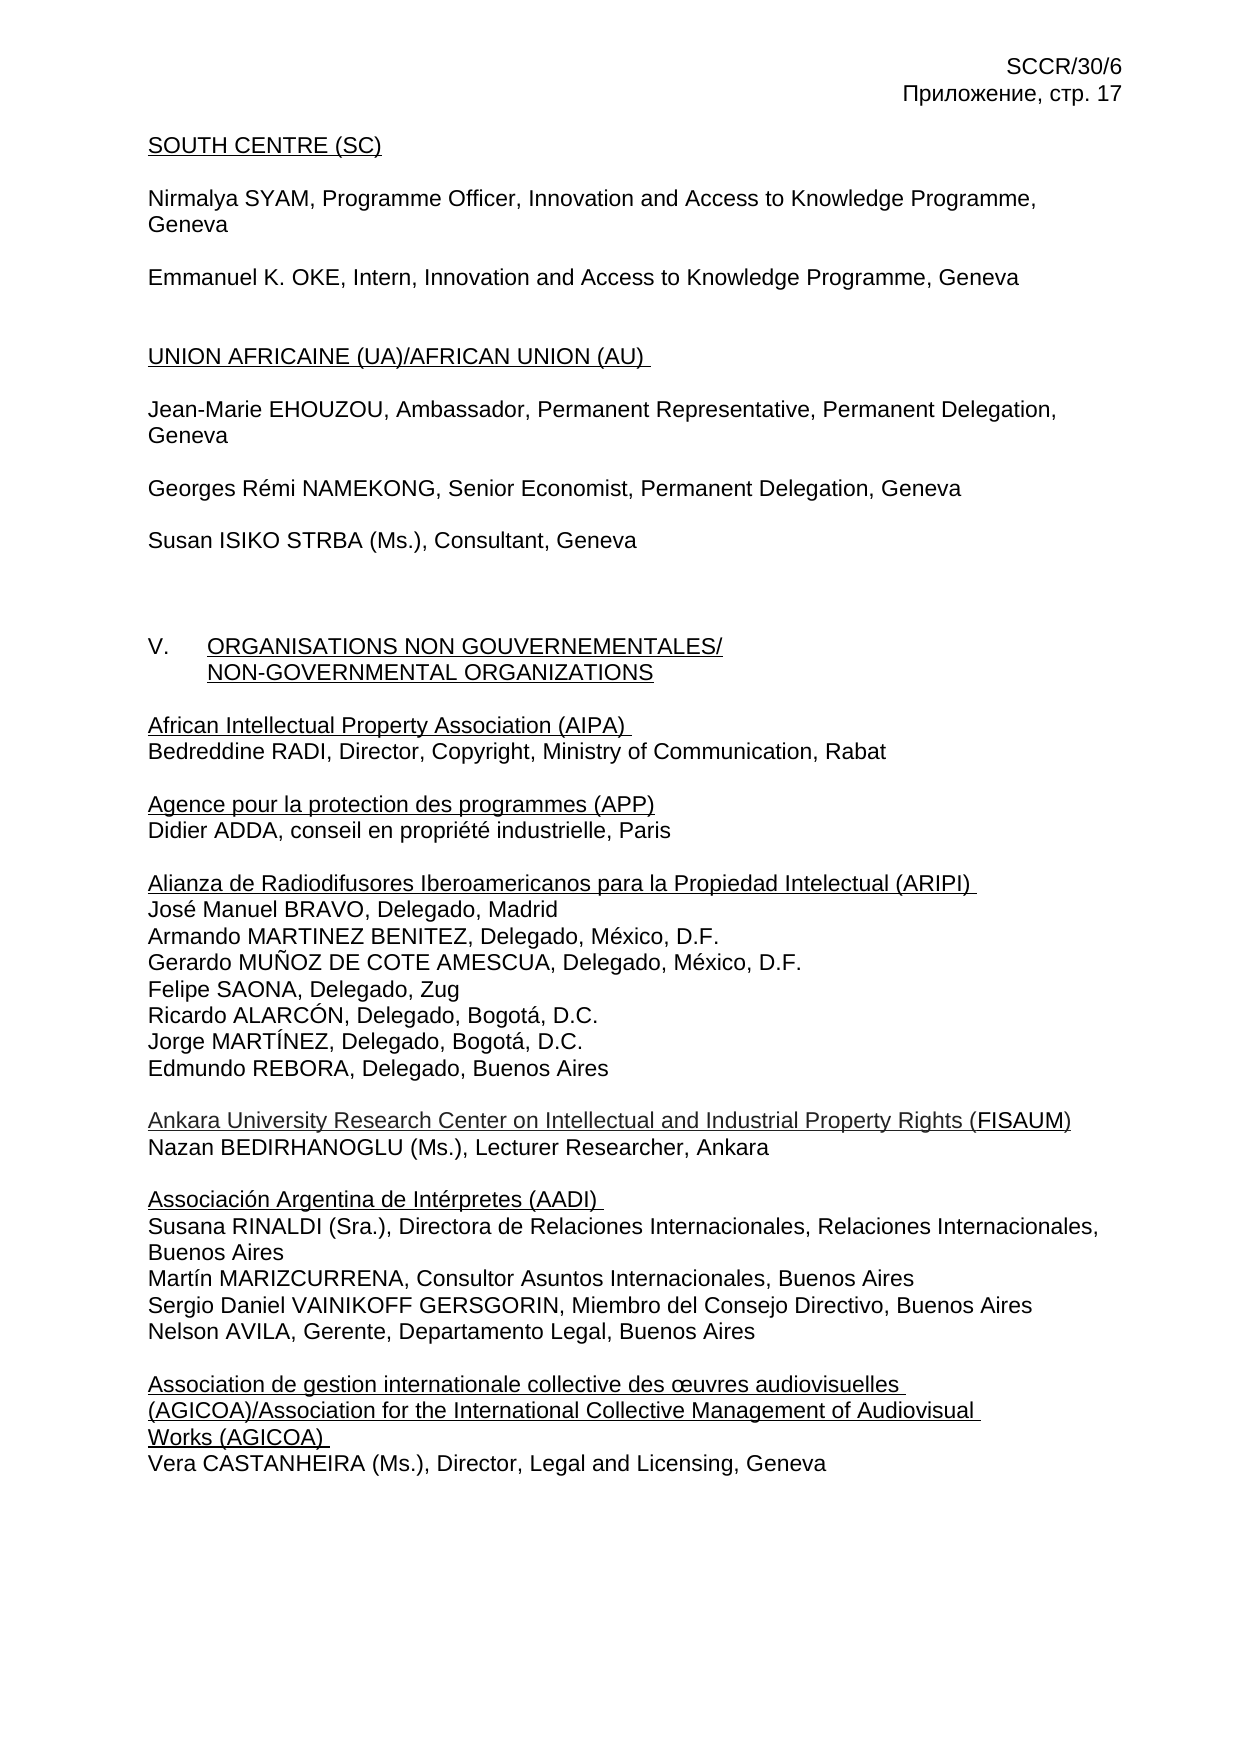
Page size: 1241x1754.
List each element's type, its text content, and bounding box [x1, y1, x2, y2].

text Gerardo MUÑOZ DE COTE AMESCUA, Delegado, México, D.F. [148, 949, 1122, 976]
text UNION AFRICAINE (UA)/AFRICAN UNION (AU) [148, 343, 1122, 369]
text José Manuel BRAVO, Delegado, Madrid [148, 896, 1122, 923]
text Nirmalya SYAM, Programme Officer, Innovation and Access to Knowledge Programme, Geneva [148, 185, 1122, 238]
text Susan ISIKO STRBA (Ms.), Consultant, Geneva [148, 527, 1122, 554]
text Sergio Daniel VAINIKOFF GERSGORIN, Miembro del Consejo Directivo, Buenos Aires [148, 1292, 1122, 1318]
text Jean-Marie EHOUZOU, Ambassador, Permanent Representative, Permanent Delegation, Geneva [148, 396, 1122, 448]
text Didier ADDA, conseil en propriété industrielle, Paris [148, 817, 1122, 844]
text Nelson AVILA, Gerente, Departamento Legal, Buenos Aires [148, 1318, 1122, 1344]
text Felipe SAONA, Delegado, Zug [148, 976, 1122, 1002]
text Susana RINALDI (Sra.), Directora de Relaciones Internacionales, Relaciones Internacionales, Buenos Aires [148, 1213, 1122, 1265]
text Vera CASTANHEIRA (Ms.), Director, Legal and Licensing, Geneva [148, 1450, 1122, 1476]
text Works (AGICOA) [148, 1423, 1122, 1450]
text Armando MARTINEZ BENITEZ, Delegado, México, D.F. [148, 923, 1122, 949]
text Bedreddine RADI, Director, Copyright, Ministry of Communication, Rabat [148, 738, 1122, 765]
text Edmundo REBORA, Delegado, Buenos Aires [148, 1054, 1122, 1081]
text Martín MARIZCURRENA, Consultor Asuntos Internacionales, Buenos Aires [148, 1265, 1122, 1292]
text Emmanuel K. OKE, Intern, Innovation and Access to Knowledge Programme, Geneva [148, 264, 1122, 290]
text Agence pour la protection des programmes (APP) [148, 791, 1122, 817]
text Jorge MARTÍNEZ, Delegado, Bogotá, D.C. [148, 1028, 1122, 1054]
text Ricardo ALARCÓN, Delegado, Bogotá, D.C. [148, 1002, 1122, 1028]
text Nazan BEDIRHANOGLU (Ms.), Lecturer Researcher, Ankara [148, 1134, 1122, 1160]
text Alianza de Radiodifusores Iberoamericanos para la Propiedad Intelectual (ARIPI) [148, 870, 1122, 896]
text Ankara University Research Center on Intellectual and Industrial Property Rights (FISAUM) [148, 1107, 1122, 1134]
text African Intellectual Property Association (AIPA) [148, 712, 1122, 738]
text Association de gestion internationale collective des œuvres audiovisuelles (AGICOA)/Association for the International Collective Management of Audiovisual [148, 1371, 1122, 1423]
text SOUTH CENTRE (SC) [148, 132, 1122, 158]
text V. organisations non gouvernementales/ [148, 633, 1122, 659]
text Georges Rémi NAMEKONG, Senior Economist, Permanent Delegation, Geneva [148, 475, 1122, 501]
text non-governmental organizations [207, 659, 1122, 686]
text Associación Argentina de Intérpretes (AADI) [148, 1186, 1122, 1213]
